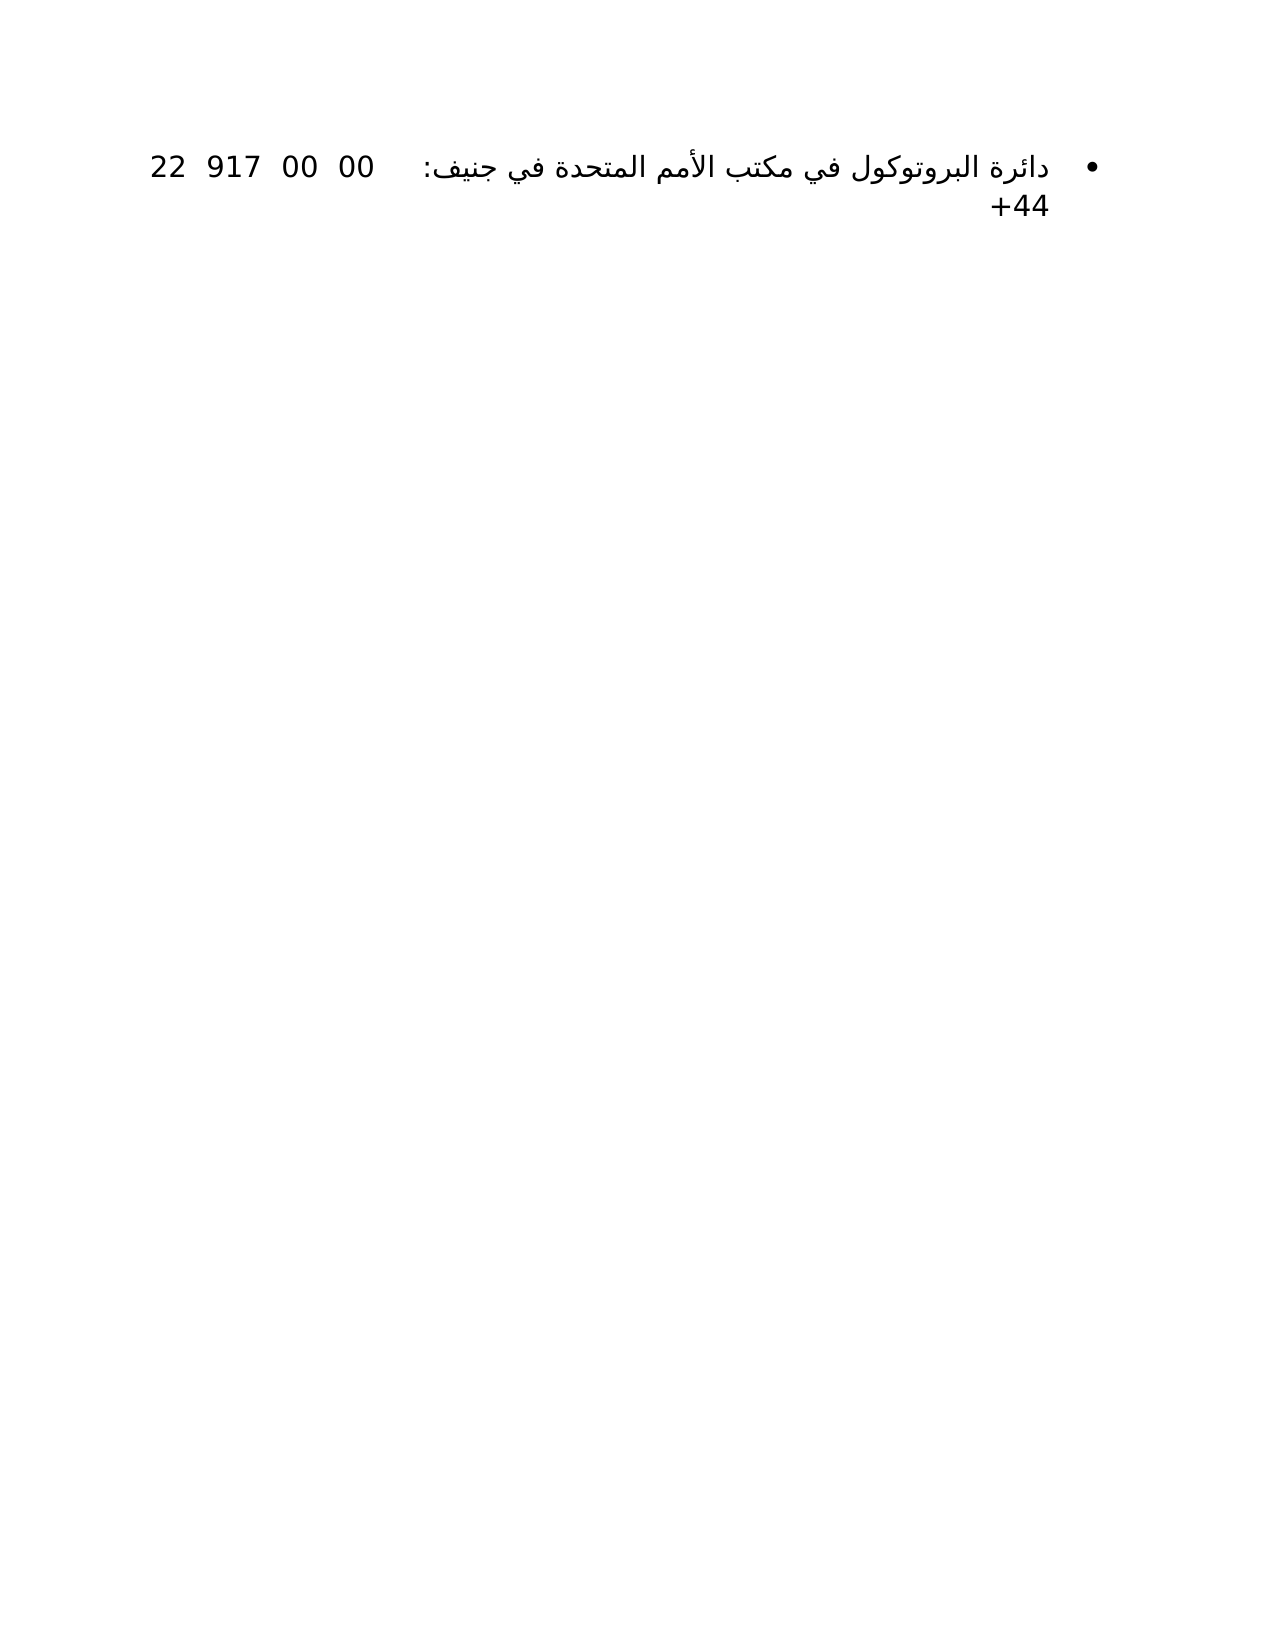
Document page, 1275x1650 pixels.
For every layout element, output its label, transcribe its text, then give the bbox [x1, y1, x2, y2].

list دائرة البروتوكول في مكتب الأمم المتحدة في جنيف: 00 00 917 22 44+ [150, 150, 1087, 223]
